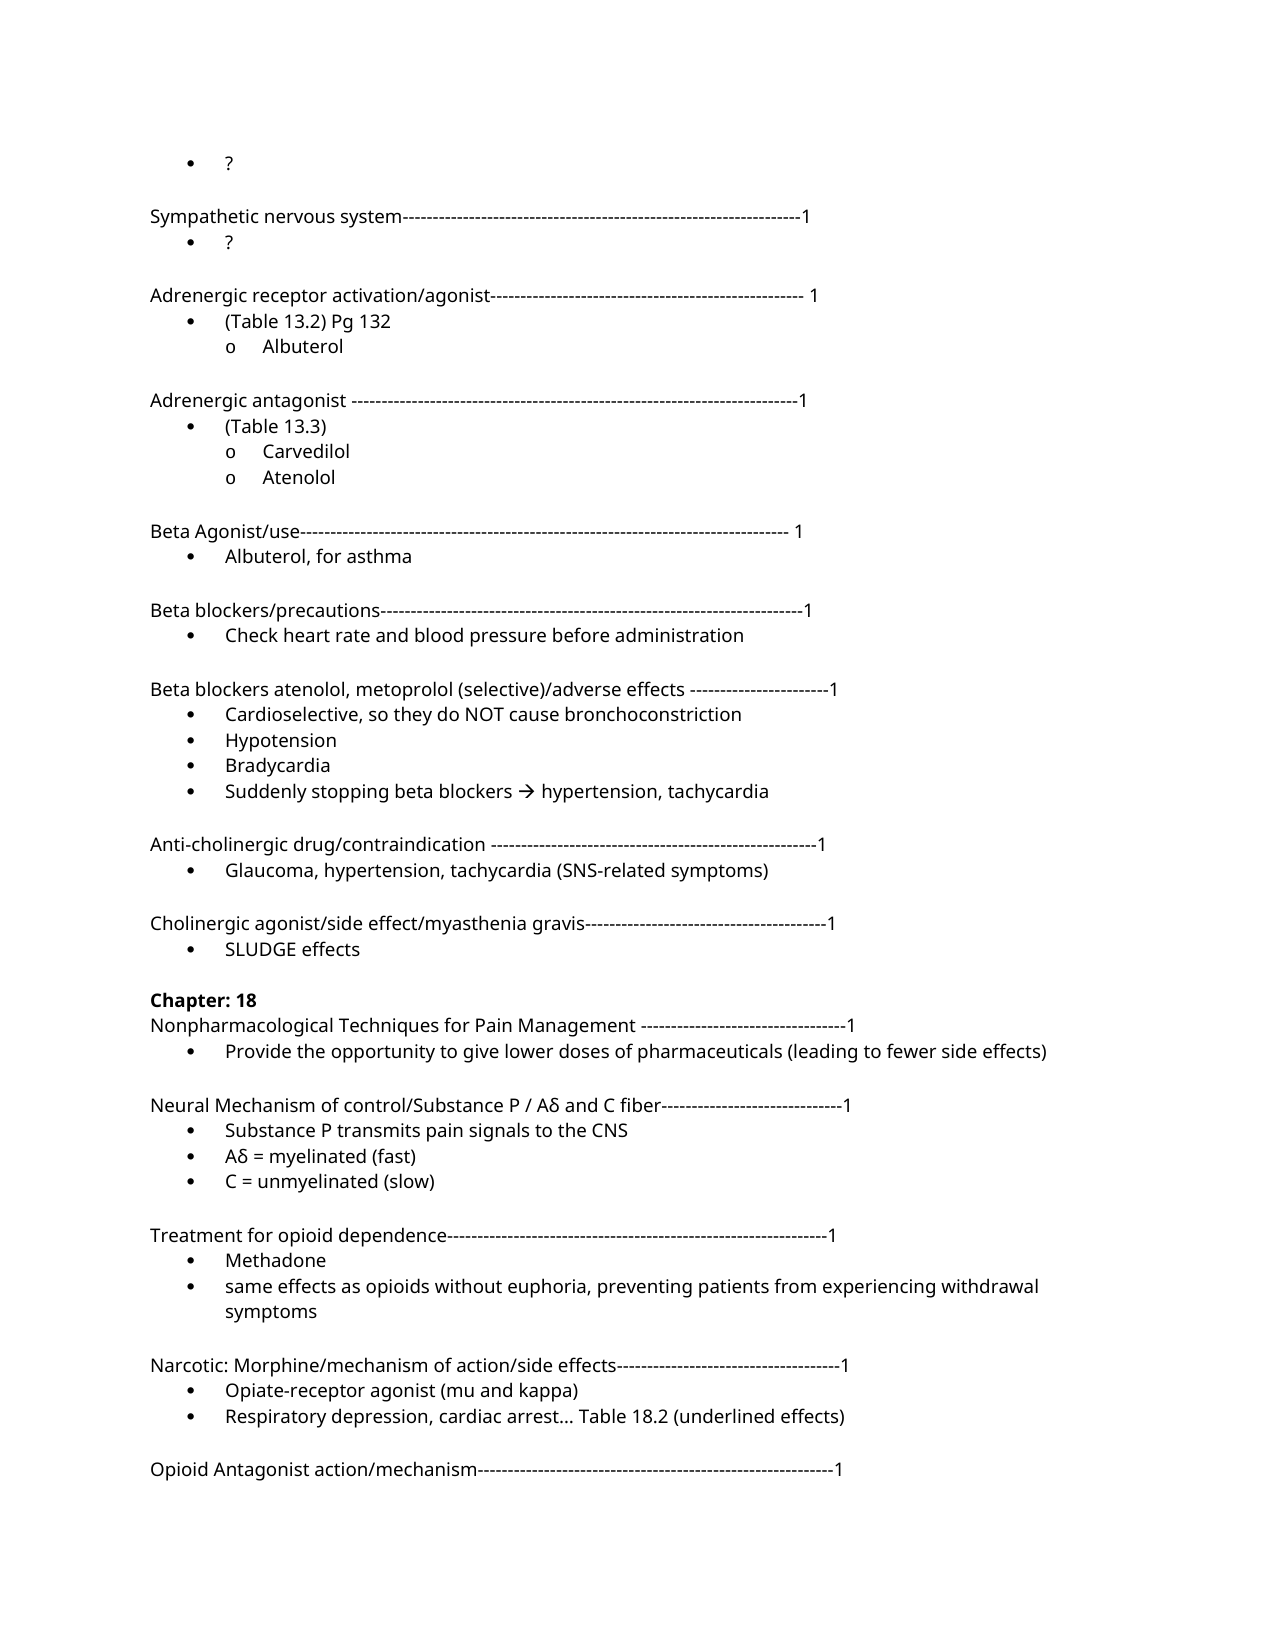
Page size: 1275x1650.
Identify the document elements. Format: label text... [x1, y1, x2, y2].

text Nonpharmacological Techniques for Pain Management ----------------------------------1 [150, 1013, 1125, 1038]
text Adrenergic receptor activation/agonist---------------------------------------------------- 1 [150, 283, 1125, 308]
list Bradycardia [187, 753, 1125, 778]
list Aδ = myelinated (fast) [187, 1143, 1125, 1168]
text Adrenergic antagonist --------------------------------------------------------------------------1 [150, 387, 1125, 413]
list SLUDGE effects [187, 936, 1125, 962]
text Cholinergic agonist/side effect/myasthenia gravis----------------------------------------1 [150, 911, 1125, 936]
list Hypotension [187, 727, 1125, 753]
text Beta blockers atenolol, metoprolol (selective)/adverse effects -----------------------1 [150, 676, 1125, 702]
text Chapter: 18 [150, 987, 1125, 1013]
list Respiratory depression, cardiac arrest… Table 18.2 (underlined effects) [187, 1403, 1125, 1457]
list Opiate-receptor agonist (mu and kappa) [187, 1378, 1125, 1403]
text Beta Agonist/use--------------------------------------------------------------------------------- 1 [150, 518, 1125, 543]
list Cardioselective, so they do NOT cause bronchoconstriction [187, 702, 1125, 727]
text Opioid Antagonist action/mechanism-----------------------------------------------------------1 [150, 1457, 1125, 1482]
list (Table 13.2) Pg 132 [187, 308, 1125, 334]
list Provide the opportunity to give lower doses of pharmaceuticals (leading to fewer side effects) [187, 1038, 1125, 1092]
list Atenolol [225, 464, 1125, 518]
text Sympathetic nervous system------------------------------------------------------------------1 [150, 203, 1125, 229]
list Substance P transmits pain signals to the CNS [187, 1117, 1125, 1143]
text Treatment for opioid dependence---------------------------------------------------------------1 [150, 1222, 1125, 1247]
list Albuterol, for asthma [187, 543, 1125, 597]
list Carvedilol [225, 438, 1125, 464]
list C = unmyelinated (slow) [187, 1168, 1125, 1222]
text Anti-cholinergic drug/contraindication ------------------------------------------------------1 [150, 832, 1125, 857]
list ? [187, 150, 1125, 203]
list Methadone [187, 1247, 1125, 1273]
text Neural Mechanism of control/Substance P / Aδ and C fiber------------------------------1 [150, 1092, 1125, 1117]
text Beta blockers/precautions----------------------------------------------------------------------1 [150, 597, 1125, 622]
list Check heart rate and blood pressure before administration [187, 622, 1125, 676]
list Glaucoma, hypertension, tachycardia (SNS-related symptoms) [187, 857, 1125, 911]
list (Table 13.3) [187, 413, 1125, 438]
list Albuterol [225, 334, 1125, 387]
list Suddenly stopping beta blockers hypertension, tachycardia [187, 778, 1125, 832]
list ? [187, 229, 1125, 283]
text Narcotic: Morphine/mechanism of action/side effects-------------------------------------1 [150, 1352, 1125, 1378]
list same effects as opioids without euphoria, preventing patients from experiencing withdrawal symptoms [187, 1273, 1125, 1352]
